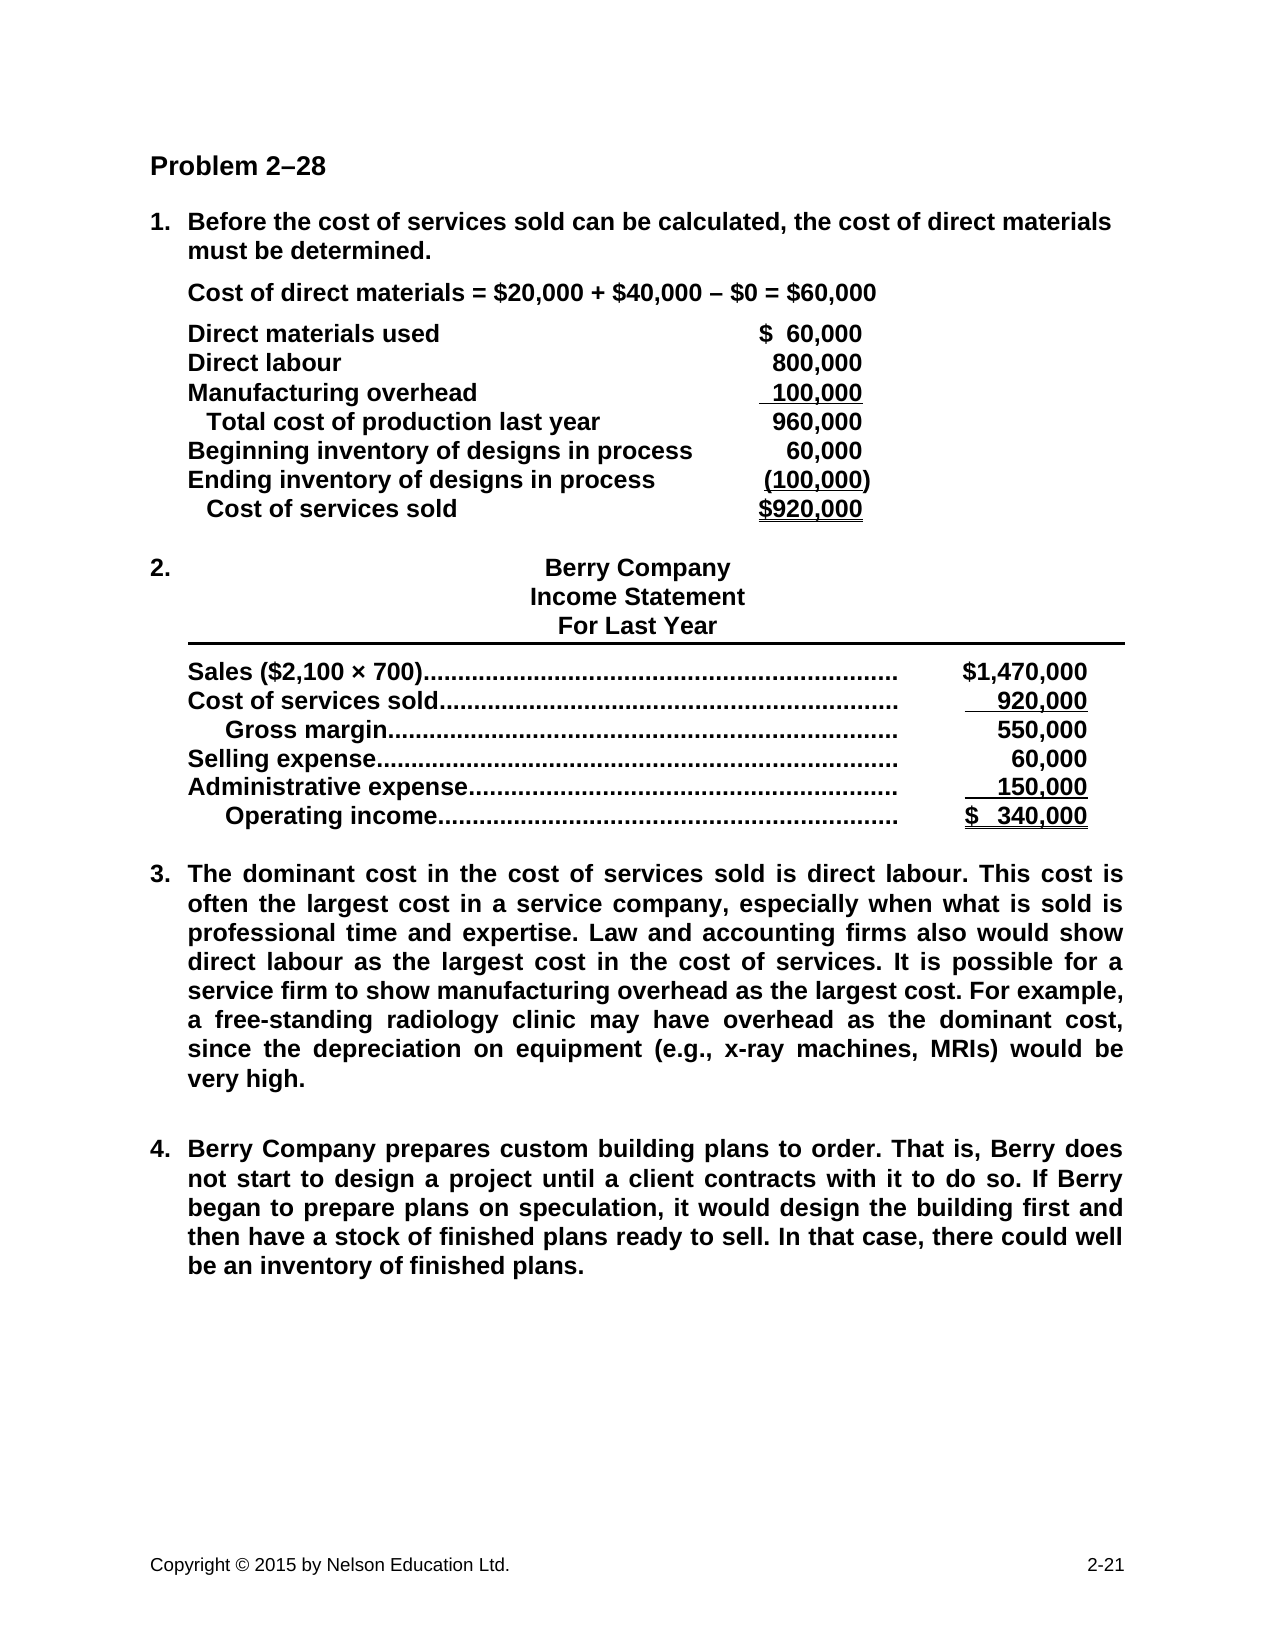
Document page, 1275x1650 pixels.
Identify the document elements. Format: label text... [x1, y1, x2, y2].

list Manufacturing overhead 100,000 [150, 377, 1125, 406]
subtitle Problem 2–28 [150, 150, 1125, 181]
text Operating income $ 340,000 [150, 801, 1125, 830]
list 3. The dominant cost in the cost of services sold is direct labour. This cost is often the largest cost in a service company, especially when what is sold is professional time and expertise. Law and accounting firms also would show direct labour as the largest cost in the cost of services. It is possible for a service firm to show manufacturing overhead as the largest cost. For example, a free-standing radiology clinic may have overhead as the dominant cost, since the depreciation on equipment (e.g., x-ray machines, MRIs) would be very high. [150, 859, 1125, 1092]
text Sales ($2,100 × 700) $1,470,000 [150, 657, 1125, 686]
list Total cost of production last year 960,000 [150, 406, 1125, 435]
list Direct labour 800,000 [150, 348, 1125, 377]
text Administrative expense 150,000 [150, 772, 1125, 801]
text Gross margin 550,000 [150, 715, 1125, 743]
list Direct materials used $ 60,000 [150, 319, 1125, 348]
text Income Statement [150, 581, 1125, 610]
text For Last Year [187, 610, 1125, 645]
text 2. Berry Company [150, 552, 1125, 581]
list 1. Before the cost of services sold can be calculated, the cost of direct materials must be determined. [150, 206, 1125, 264]
list Cost of direct materials = $20,000 + $40,000 – $0 = $60,000 [150, 277, 1125, 306]
list Ending inventory of designs in process (100,000) [150, 464, 1125, 494]
list 4. Berry Company prepares custom building plans to order. That is, Berry does not start to design a project until a client contracts with it to do so. If Berry began to prepare plans on speculation, it would design the building first and then have a stock of finished plans ready to sell. In that case, there could well be an inventory of finished plans. [150, 1134, 1125, 1280]
text Cost of services sold 920,000 [150, 686, 1125, 715]
list Cost of services sold $920,000 [150, 494, 1125, 523]
list Beginning inventory of designs in process 60,000 [150, 435, 1125, 464]
text Selling expense 60,000 [150, 743, 1125, 772]
